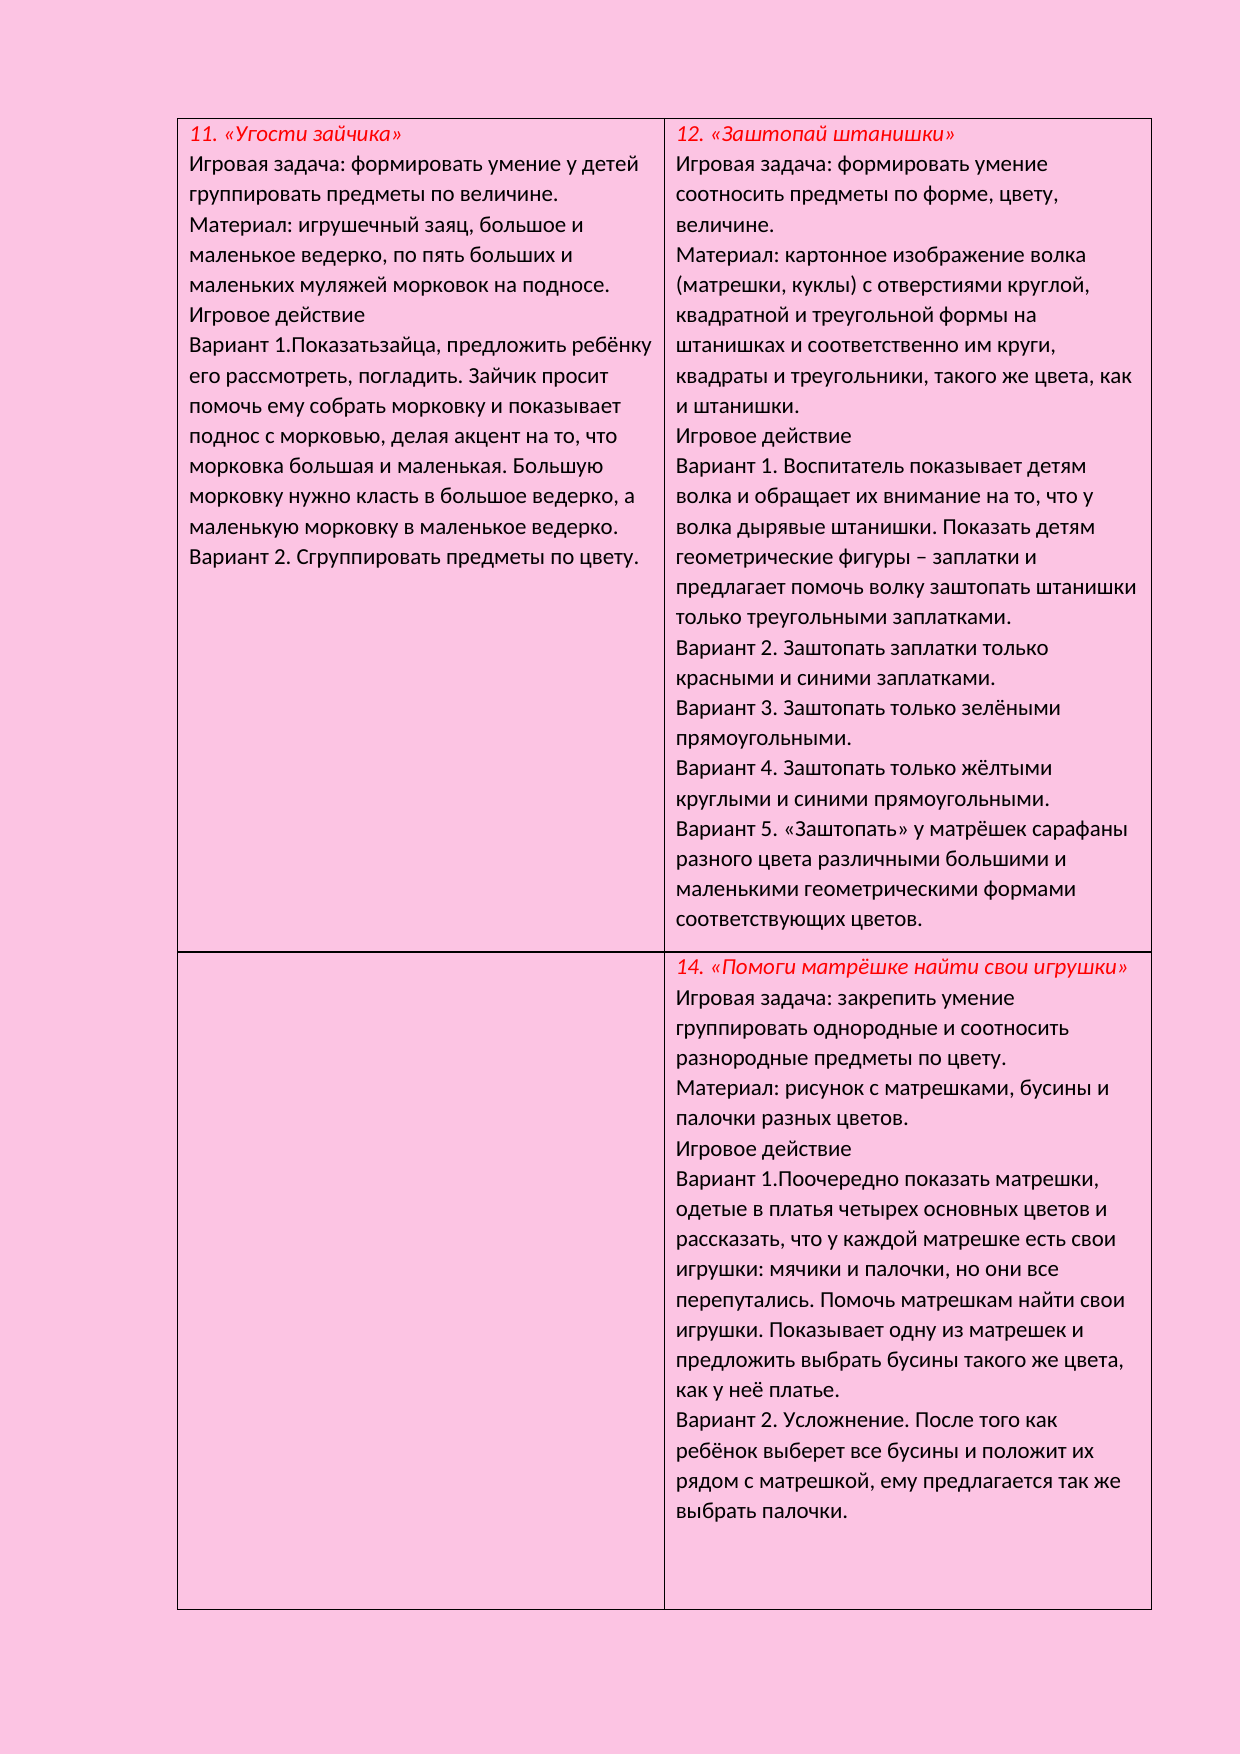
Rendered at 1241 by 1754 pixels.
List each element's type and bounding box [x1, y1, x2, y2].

table_cell [178, 953, 664, 1608]
table_cell [665, 119, 1151, 951]
table_cell [665, 953, 1151, 1608]
table_cell [178, 119, 664, 951]
